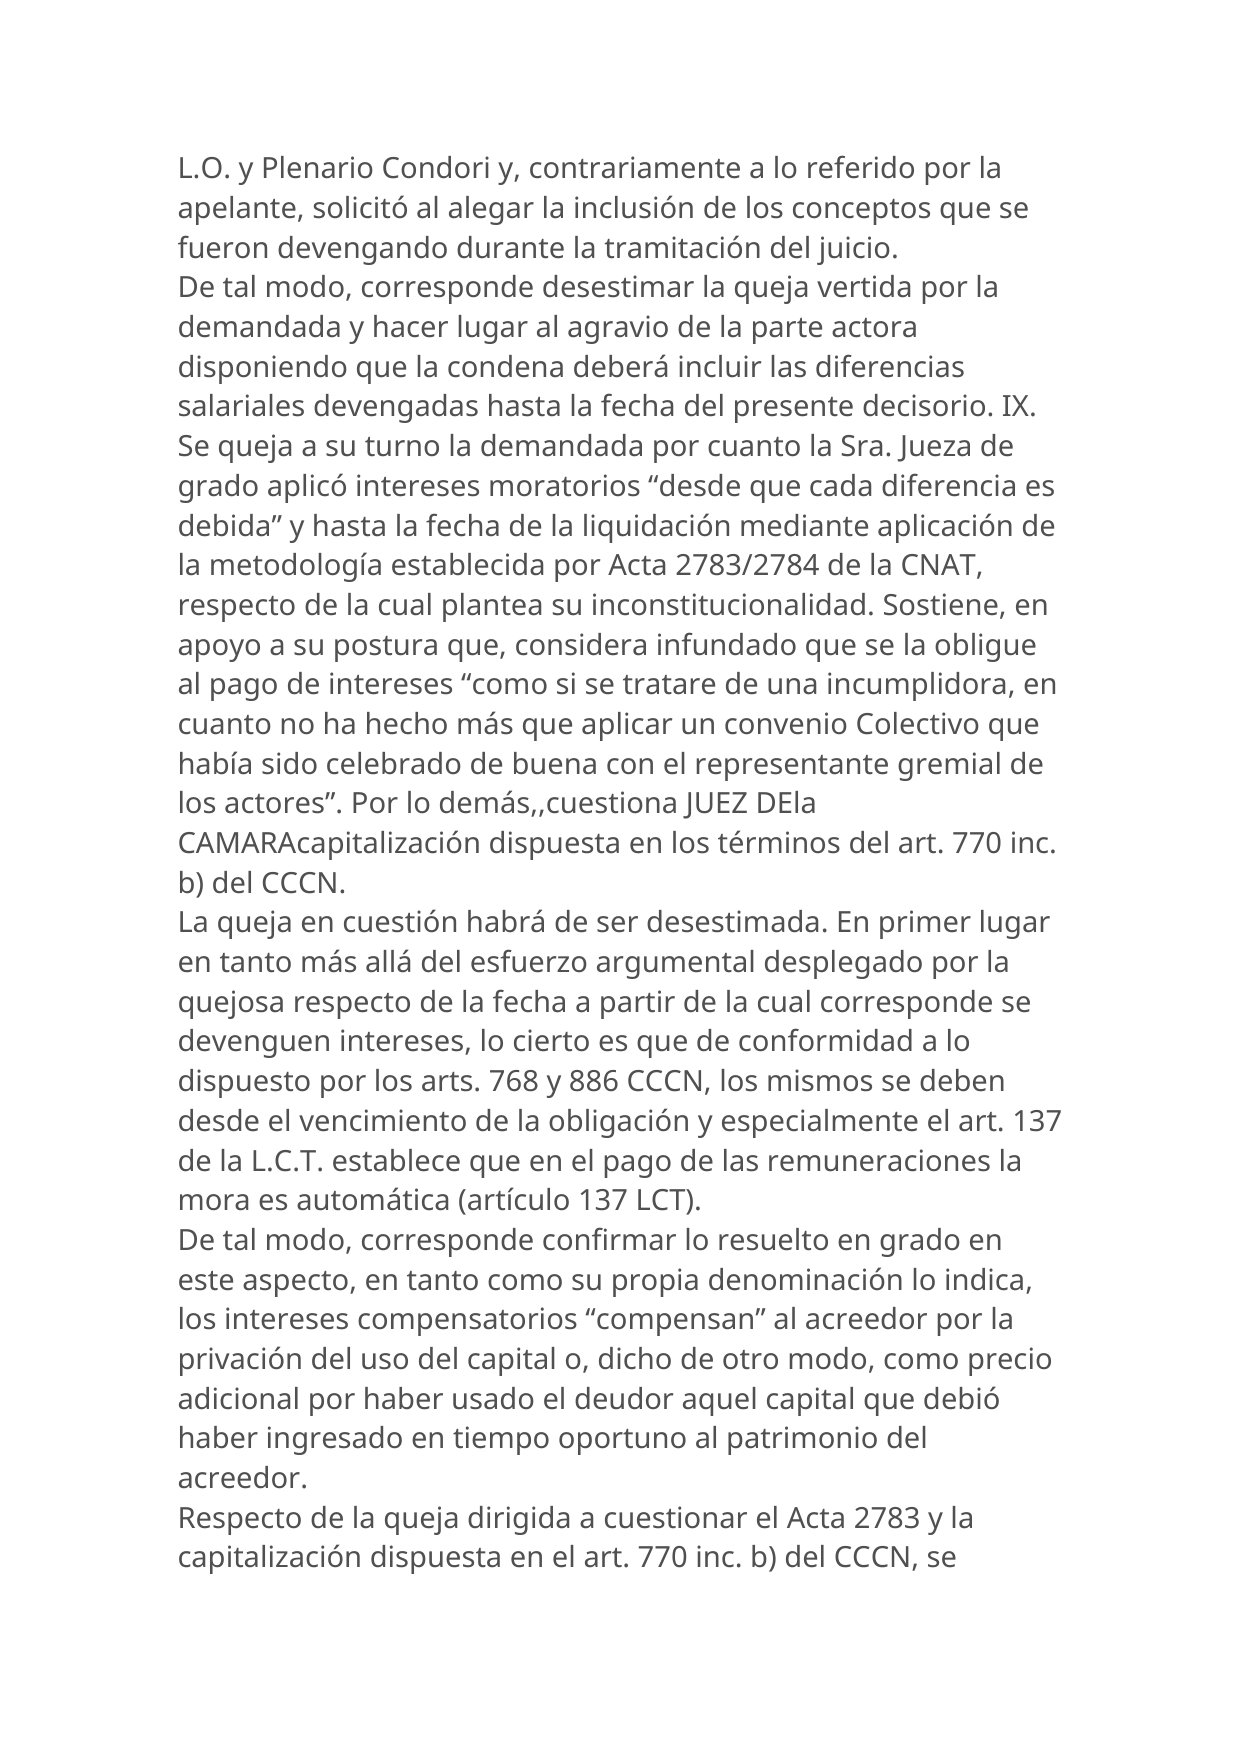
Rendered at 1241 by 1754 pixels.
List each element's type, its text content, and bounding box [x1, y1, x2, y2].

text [177, 1497, 1063, 1576]
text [177, 148, 1063, 267]
text La queja en cuestión habrá de ser desestimada. En primer lugar en tanto más allá del esfuerzo argumental desplegado por la quejosa respecto de la fecha a partir de la cual corresponde se devenguen intereses, lo cierto es que de conformidad a lo dispuesto por los arts. 768 y 886 CCCN, los mismos se deben desde el vencimiento de la obligación y especialmente el art. 137 de la L.C.T. establece que en el pago de las remuneraciones la mora es automática (artículo 137 LCT). [177, 902, 1063, 1219]
text De tal modo, corresponde desestimar la queja vertida por la demandada y hacer lugar al agravio de la parte actora disponiendo que la condena deberá incluir las diferencias salariales devengadas hasta la fecha del presente decisorio. IX. Se queja a su turno la demandada por cuanto la Sra. Jueza de grado aplicó intereses moratorios “desde que cada diferencia es debida” y hasta la fecha de la liquidación mediante aplicación de la metodología establecida por Acta 2783/2784 de la CNAT, respecto de la cual plantea su inconstitucionalidad. Sostiene, en apoyo a su postura que, considera infundado que se la obligue al pago de intereses “como si se tratare de una incumplidora, en cuanto no ha hecho más que aplicar un convenio Colectivo que había sido celebrado de buena con el representante gremial de los actores”. Por lo demás,,cuestiona JUEZ DEla CAMARAcapitalización dispuesta en los términos del art. 770 inc. b) del CCCN. [177, 267, 1063, 902]
text De tal modo, corresponde confirmar lo resuelto en grado en este aspecto, en tanto como su propia denominación lo indica, los intereses compensatorios “compensan” al acreedor por la privación del uso del capital o, dicho de otro modo, como precio adicional por haber usado el deudor aquel capital que debió haber ingresado en tiempo oportuno al patrimonio del acreedor. [177, 1219, 1063, 1497]
